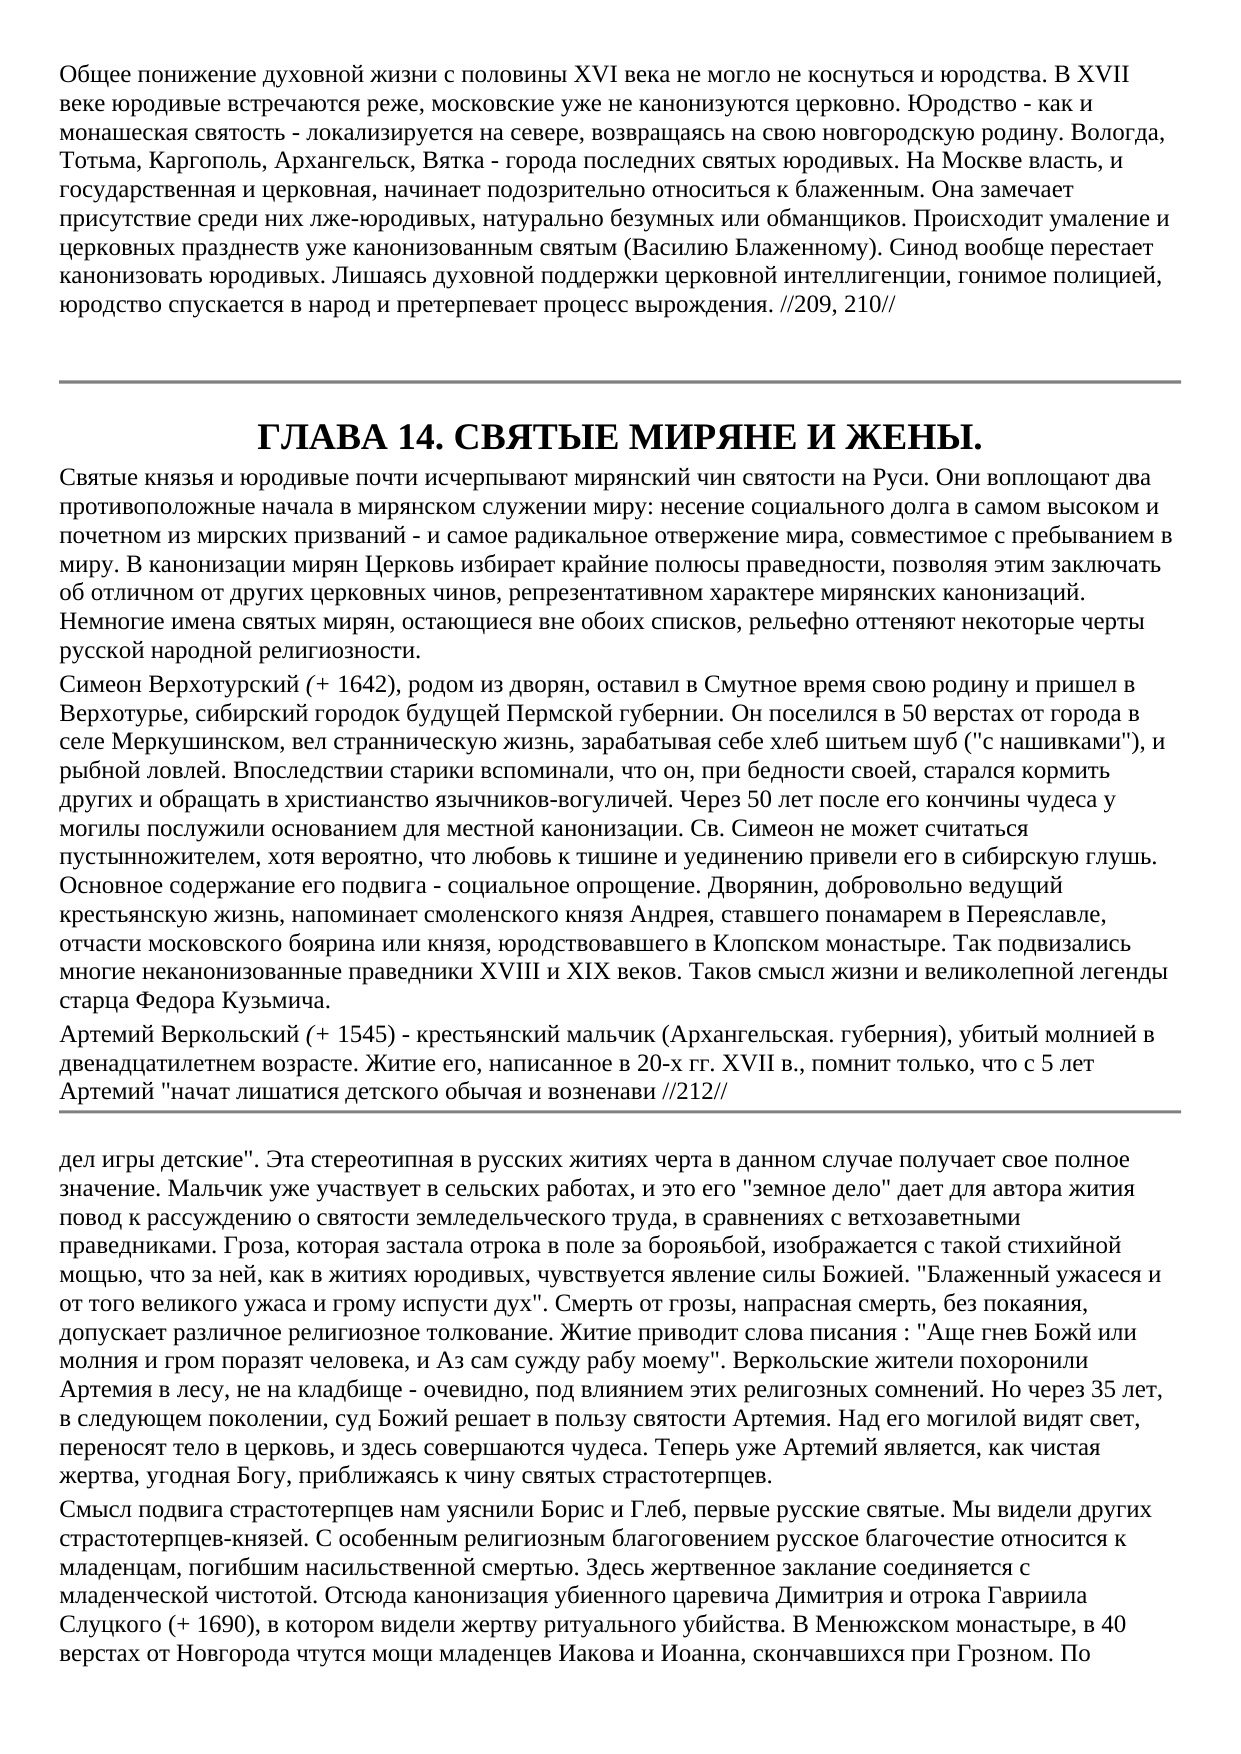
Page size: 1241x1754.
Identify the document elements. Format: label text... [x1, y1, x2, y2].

text Симеон Верхотурский (+ 1642), родом из дворян, оставил в Смутное время свою родину и пришел в Верхотурье, сибирский городок будущей Пермской губернии. Он поселился в 50 верстах от города в селе Меркушинском, вел странническую жизнь, зарабатывая себе хлеб шитьем шуб ("с нашивками"), и рыбной ловлей. Впоследствии старики вспоминали, что он, при бедности своей, старался кормить других и обращать в христианство язычников-вогуличей. Через 50 лет после его кончины чудеса у могилы послужили основанием для местной канонизации. Св. Симеон не может считаться пустынножителем, хотя вероятно, что любовь к тишине и уединению привели его в сибирскую глушь. Основное содержание его подвига - социальное опрощение. Дворянин, добровольно ведущий крестьянскую жизнь, напоминает смоленского князя Андрея, ставшего понамарем в Переяславле, отчасти московского боярина или князя, юродствовавшего в Клопском монастыре. Так подвизались многие неканонизованные праведники XVIII и XIX веков. Таков смысл жизни и великолепной легенды старца Федора Кузьмича. [59, 669, 1181, 1014]
text Артемий Веркольский (+ 1545) - крестьянский мальчик (Архангельская. губерния), убитый молнией в двенадцатилетнем возрасте. Житие его, написанное в 20-х гг. XVII в., помнит только, что с 5 лет Артемий "начат лишатися детского обычая и возненави //212// [59, 1019, 1181, 1105]
text Общее понижение духовной жизни с половины XVI века не могло не коснуться и юродства. В XVII веке юродивые встречаются реже, московские уже не канонизуются церковно. Юродство - как и монашеская святость - локализируется на севере, возвращаясь на свою новгородскую родину. Вологда, Тотьма, Каргополь, Архангельск, Вятка - города последних святых юродивых. На Москве власть, и государственная и церковная, начинает подозрительно относиться к блаженным. Она замечает присутствие среди них лже-юродивых, натурально безумных или обманщиков. Происходит умаление и церковных празднеств уже канонизованным святым (Василию Блаженному). Синод вообще перестает канонизовать юродивых. Лишаясь духовной поддержки церковной интеллигенции, гонимое полицией, юродство спускается в народ и претерпевает процесс вырождения. //209, 210// [59, 59, 1181, 318]
text дел игры детские". Эта стереотипная в русских житиях черта в данном случае получает свое полное значение. Мальчик уже участвует в сельских работах, и это его "земное дело" дает для автора жития повод к рассуждению о святости земледельческого труда, в сравнениях с ветхозаветными праведниками. Гроза, которая застала отрока в поле за борояьбой, изображается с такой стихийной мощью, что за ней, как в житиях юродивых, чувствуется явление силы Божией. "Блаженный ужасеся и от того великого ужаса и грому испусти дух". Смерть от грозы, напрасная смерть, без покаяния, допускает различное религиозное толкование. Житие приводит слова писания : "Аще гнев Божй или молния и гром поразят человека, и Аз сам сужду рабу моему". Веркольские жители похоронили Артемия в лесу, не на кладбище - очевидно, под влиянием этих религозных сомнений. Но через 35 лет, в следующем поколении, суд Божий решает в пользу святости Артемия. Над его могилой видят свет, переносят тело в церковь, и здесь совершаются чудеса. Теперь уже Артемий является, как чистая жертва, угодная Богу, приближаясь к чину святых страстотерпцев. [59, 1144, 1181, 1489]
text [59, 1494, 1181, 1667]
text Святые князья и юродивые почти исчерпывают мирянский чин святости на Руси. Они воплощают два противоположные начала в мирянском служении миру: несение социального долга в самом высоком и почетном из мирских призваний - и самое радикальное отвержение мира, совместимое с пребыванием в миру. В канонизации мирян Церковь избирает крайние полюсы праведности, позволяя этим заключать об отличном от других церковных чинов, репрезентативном характере мирянских канонизаций. Немногие имена святых мирян, остающиеся вне обоих списков, рельефно оттеняют некоторые черты русской народной религиозности. [59, 462, 1181, 664]
subtitle ГЛАВА 14. СВЯТЫЕ МИРЯНЕ И ЖЕНЫ. [59, 414, 1181, 457]
